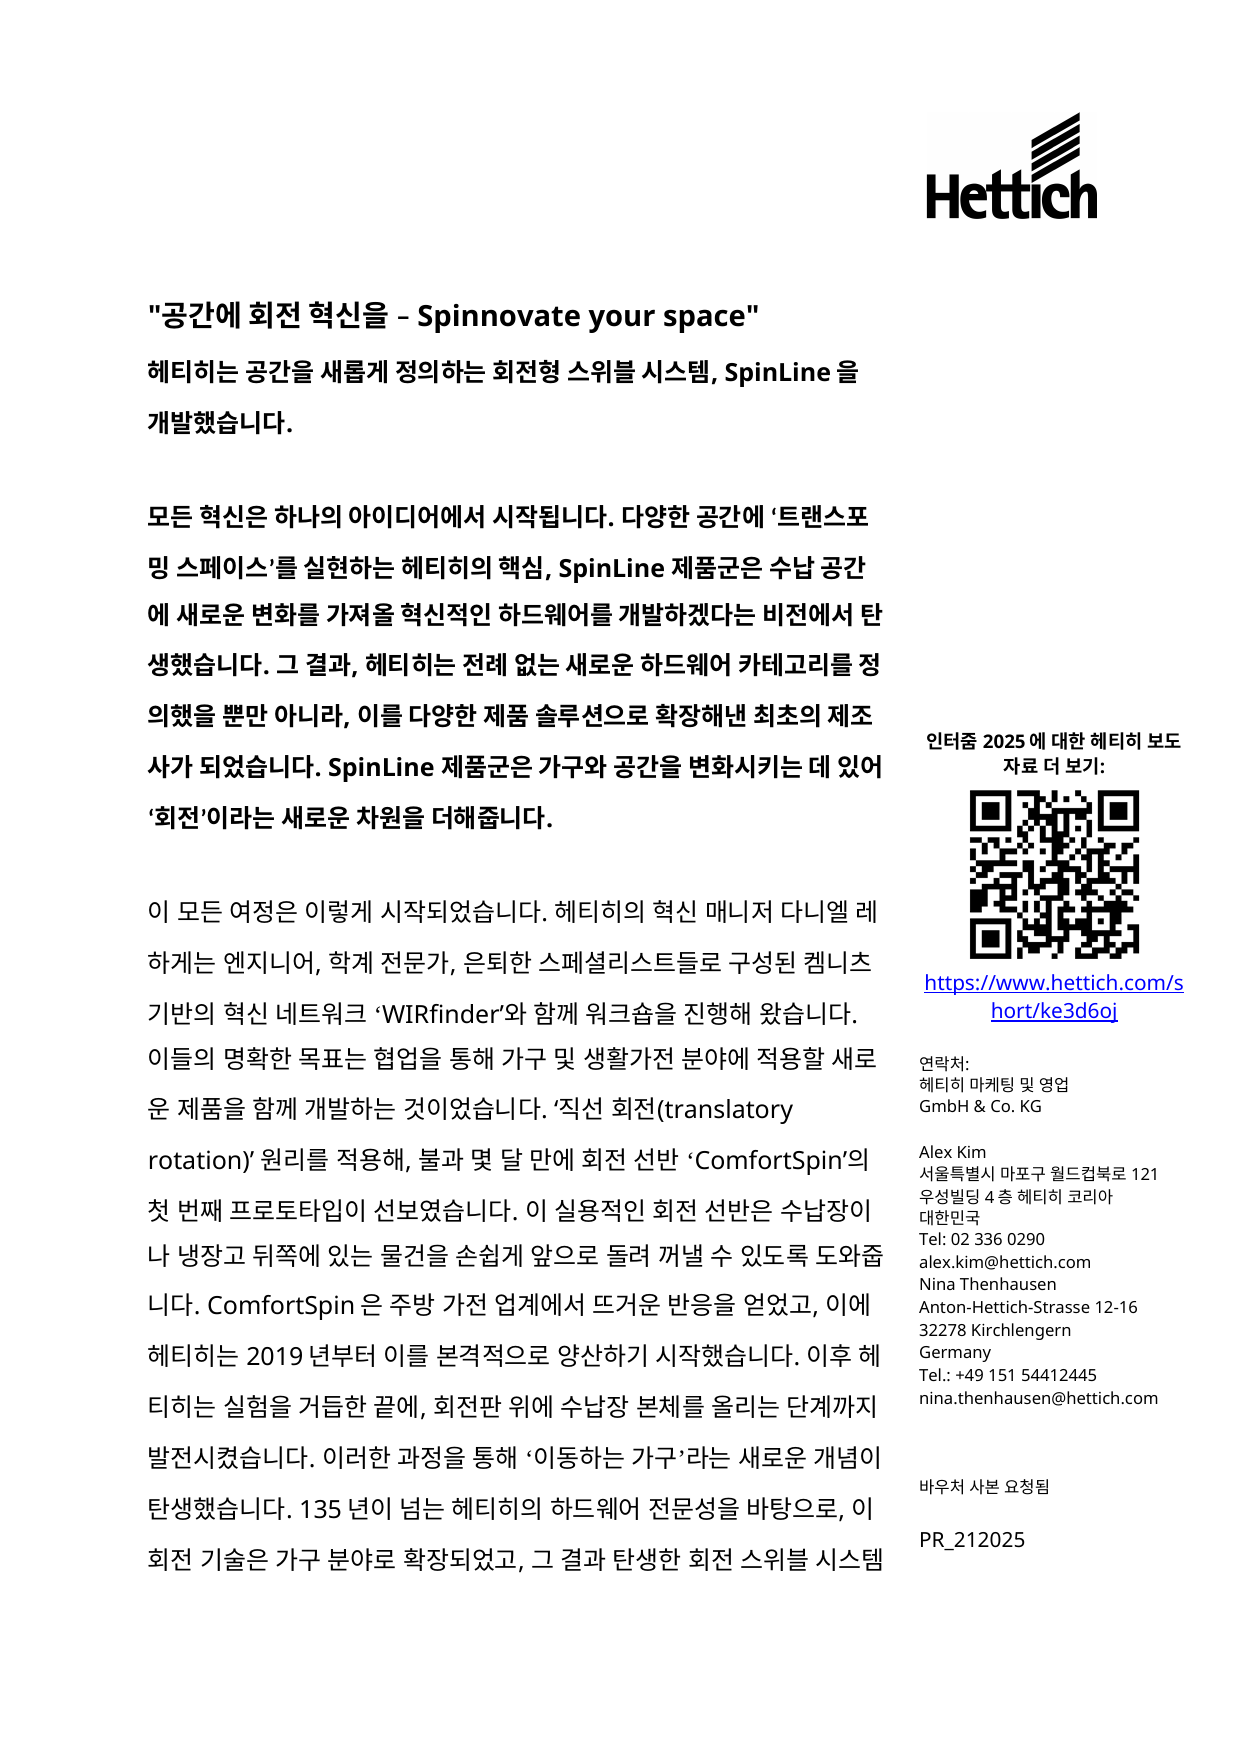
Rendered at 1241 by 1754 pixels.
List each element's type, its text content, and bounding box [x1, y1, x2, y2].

text 헤티히는 공간을 새롭게 정의하는 회전형 스위블 시스템, SpinLine을 개발했습니다. [148, 355, 886, 440]
text "공간에 회전 혁신을 – Spinnovate your space" [148, 295, 886, 335]
picture [926, 112, 1097, 219]
text 모든 혁신은 하나의 아이디어에서 시작됩니다. 다양한 공간에 ‘트랜스포밍 스페이스’를 실현하는 헤티히의 핵심, SpinLine 제품군은 수납 공간에 새로운 변화를 가져올 혁신적인 하드웨어를 개발하겠다는 비전에서 탄생했습니다. 그 결과, 헤티히는 전례 없는 새로운 하드웨어 카테고리를 정의했을 뿐만 아니라, 이를 다양한 제품 솔루션으로 확장해낸 최초의 제조사가 되었습니다. SpinLine 제품군은 가구와 공간을 변화시키는 데 있어 ‘회전’이라는 새로운 차원을 더해줍니다. [148, 500, 886, 835]
